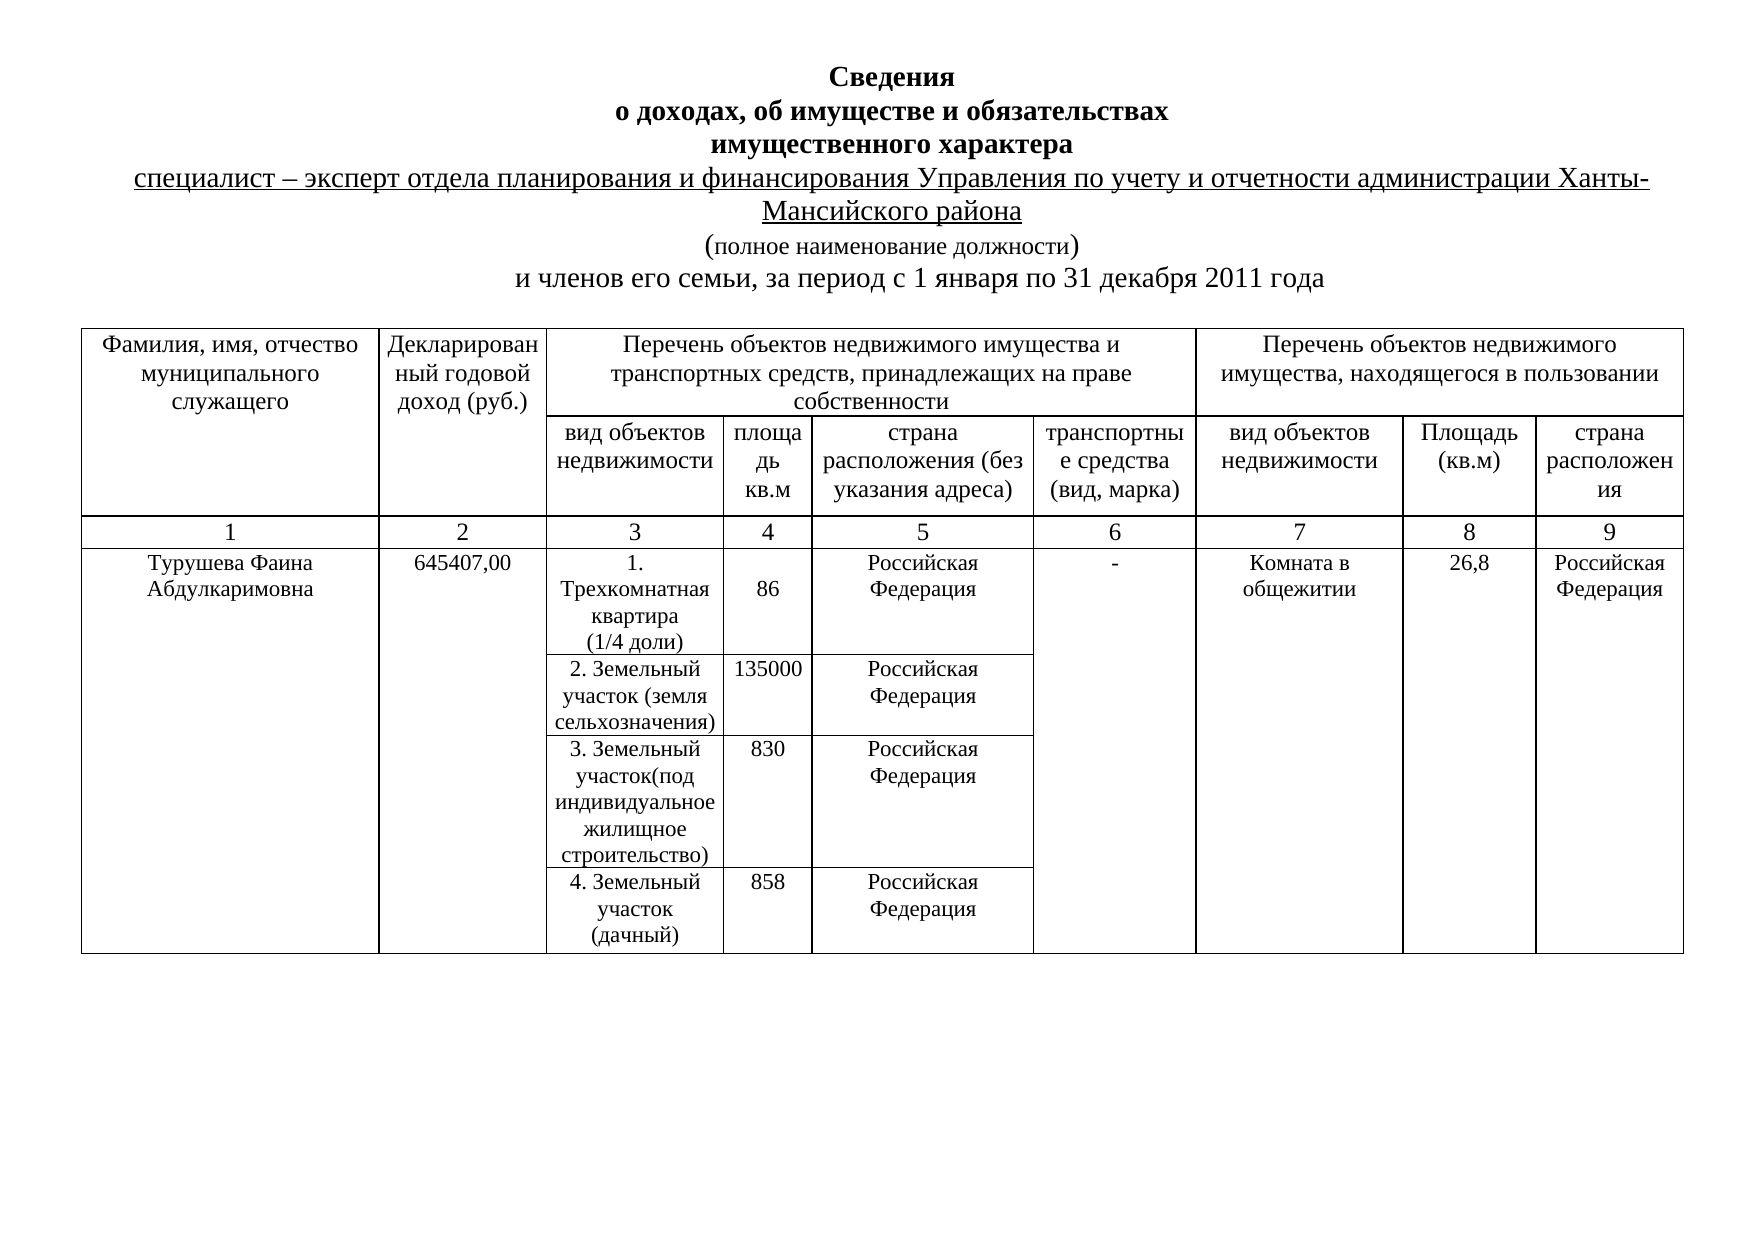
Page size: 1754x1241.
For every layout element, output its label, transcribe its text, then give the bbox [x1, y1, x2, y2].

table_cell площадь кв.м [724, 417, 811, 515]
table_cell - [1034, 549, 1195, 952]
text и членов его семьи, за период с 1 января по 31 декабря 2011 года [89, 260, 1695, 294]
title имущественного характера [89, 126, 1695, 160]
table_cell 135000 [724, 655, 811, 734]
title (полное наименование должности) [89, 227, 1695, 260]
table_cell 4 [724, 517, 811, 547]
table_cell 7 [1197, 517, 1402, 547]
table_cell 4. Земельный участок (дачный) [547, 868, 723, 952]
table_cell Российская Федерация [813, 549, 1033, 654]
table_cell 3 [547, 517, 723, 547]
table_cell Российская Федерация [813, 736, 1033, 867]
table_cell Комната в общежитии [1197, 549, 1402, 952]
table_cell 2 [380, 517, 546, 547]
table_cell 9 [1537, 517, 1683, 547]
table_cell 3. Земельный участок(под индивидуальное жилищное строительство) [547, 736, 723, 867]
table_cell страна расположения (без указания адреса) [813, 417, 1033, 515]
table_cell транспортные средства (вид, марка) [1034, 417, 1195, 515]
table_header Перечень объектов недвижимого имущества и транспортных средств, принадлежащих на праве собственности [547, 329, 1195, 415]
table_cell 8 [1404, 517, 1535, 547]
table_cell вид объектов недвижимости [547, 417, 723, 515]
title Сведения [89, 59, 1695, 93]
table_cell страна расположения [1537, 417, 1683, 515]
table_header Перечень объектов недвижимого имущества, находящегося в пользовании [1197, 329, 1683, 415]
table_cell 858 [724, 868, 811, 952]
table_cell Российская Федерация [813, 868, 1033, 952]
table_cell Российская Федерация [813, 655, 1033, 734]
table_cell 26,8 [1404, 549, 1535, 952]
table_cell 645407,00 [380, 549, 546, 952]
table_cell 86 [724, 549, 811, 654]
table_cell 1. Трехкомнатная квартира (1/4 доли) [547, 549, 723, 654]
table_cell 2. Земельный участок (земля сельхозначения) [547, 655, 723, 734]
table_cell 830 [724, 736, 811, 867]
title специалист – эксперт отдела планирования и финансирования Управления по учету и отчетности администрации Ханты-Мансийского района [89, 160, 1695, 227]
table_header Фамилия, имя, отчество муниципального служащего [82, 329, 378, 515]
table_cell Турушева Фаина Абдулкаримовна [82, 549, 378, 952]
table_cell 5 [813, 517, 1033, 547]
table_cell Площадь (кв.м) [1404, 417, 1535, 515]
table_header Декларированный годовой доход (руб.) [380, 329, 546, 515]
table_cell Российская Федерация [1537, 549, 1683, 952]
table_cell 6 [1034, 517, 1195, 547]
table_cell вид объектов недвижимости [1197, 417, 1402, 515]
title о доходах, об имуществе и обязательствах [89, 93, 1695, 126]
table_cell 1 [82, 517, 378, 547]
